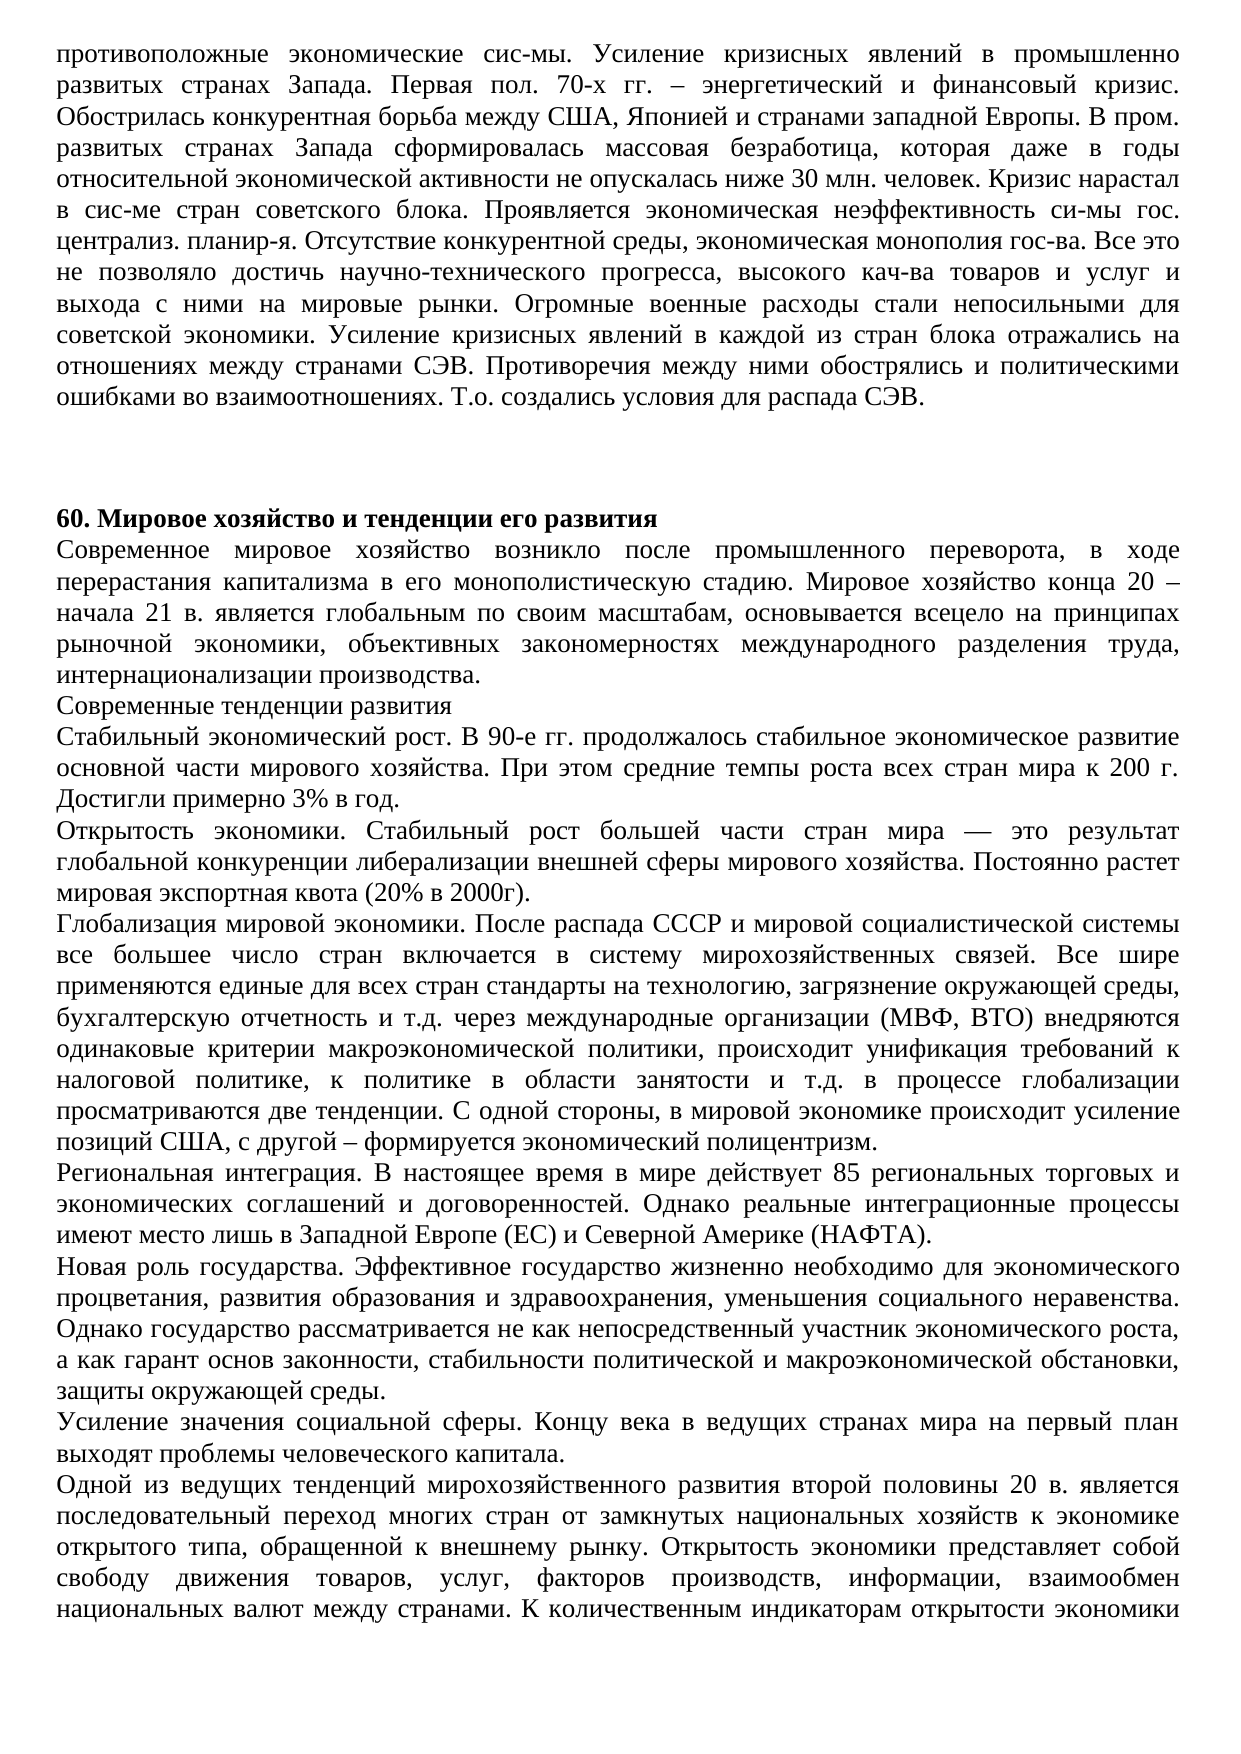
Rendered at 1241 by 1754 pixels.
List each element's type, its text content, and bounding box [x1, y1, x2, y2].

text Стабильный экономический рост. В 90-е гг. продолжалось стабильное экономическое развитие основной части мирового хозяйства. При этом средние темпы роста всех стран мира к 200 г. Достигли примерно 3% в год. [56, 720, 1181, 814]
text Открытость экономики. Стабильный рост большей части стран мира — это результат глобальной конкуренции либерализации внешней сферы мирового хозяйства. Постоянно растет мировая экспортная квота (20% в 2000г). [56, 814, 1181, 907]
text Новая роль государства. Эффективное государство жизненно необходимо для экономического процветания, развития образования и здравоохранения, уменьшения социального неравенства. Однако государство рассматривается не как непосредственный участник экономического роста, а как гарант основ законности, стабильности политической и макроэкономической обстановки, защиты окружающей среды. [56, 1250, 1181, 1406]
text Региональная интеграция. В настоящее время в мире действует 85 региональных торговых и экономических соглашений и договоренностей. Однако реальные интеграционные процессы имеют место лишь в Западной Европе (ЕС) и Северной Америке (НАФТА). [56, 1156, 1181, 1250]
text 60. Мировое хозяйство и тенденции его развития [56, 502, 1181, 533]
text Современные тенденции развития [56, 689, 1181, 720]
text Глобализация мировой экономики. После распада СССР и мировой социалистической системы все большее число стран включается в систему мирохозяйственных связей. Все шире применяются единые для всех стран стандарты на технологию, загрязнение окружающей среды, бухгалтерскую отчетность и т.д. через международные организации (МВФ, ВТО) внедряются одинаковые критерии макроэкономической политики, происходит унификация требований к налоговой политике, к политике в области занятости и т.д. в процессе глобализации просматриваются две тенденции. С одной стороны, в мировой экономике происходит усиление позиций США, с другой – формируется экономический полицентризм. [56, 907, 1181, 1156]
text Усиление значения социальной сферы. Концу века в ведущих странах мира на первый план выходят проблемы человеческого капитала. [56, 1406, 1181, 1468]
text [56, 1468, 1181, 1623]
text Современное мировое хозяйство возникло после промышленного переворота, в ходе перерастания капитализма в его монополистическую стадию. Мировое хозяйство конца 20 – начала 21 в. является глобальным по своим масштабам, основывается всецело на принципах рыночной экономики, объективных закономерностях международного разделения труда, интернационализации производства. [56, 533, 1181, 689]
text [56, 37, 1181, 411]
